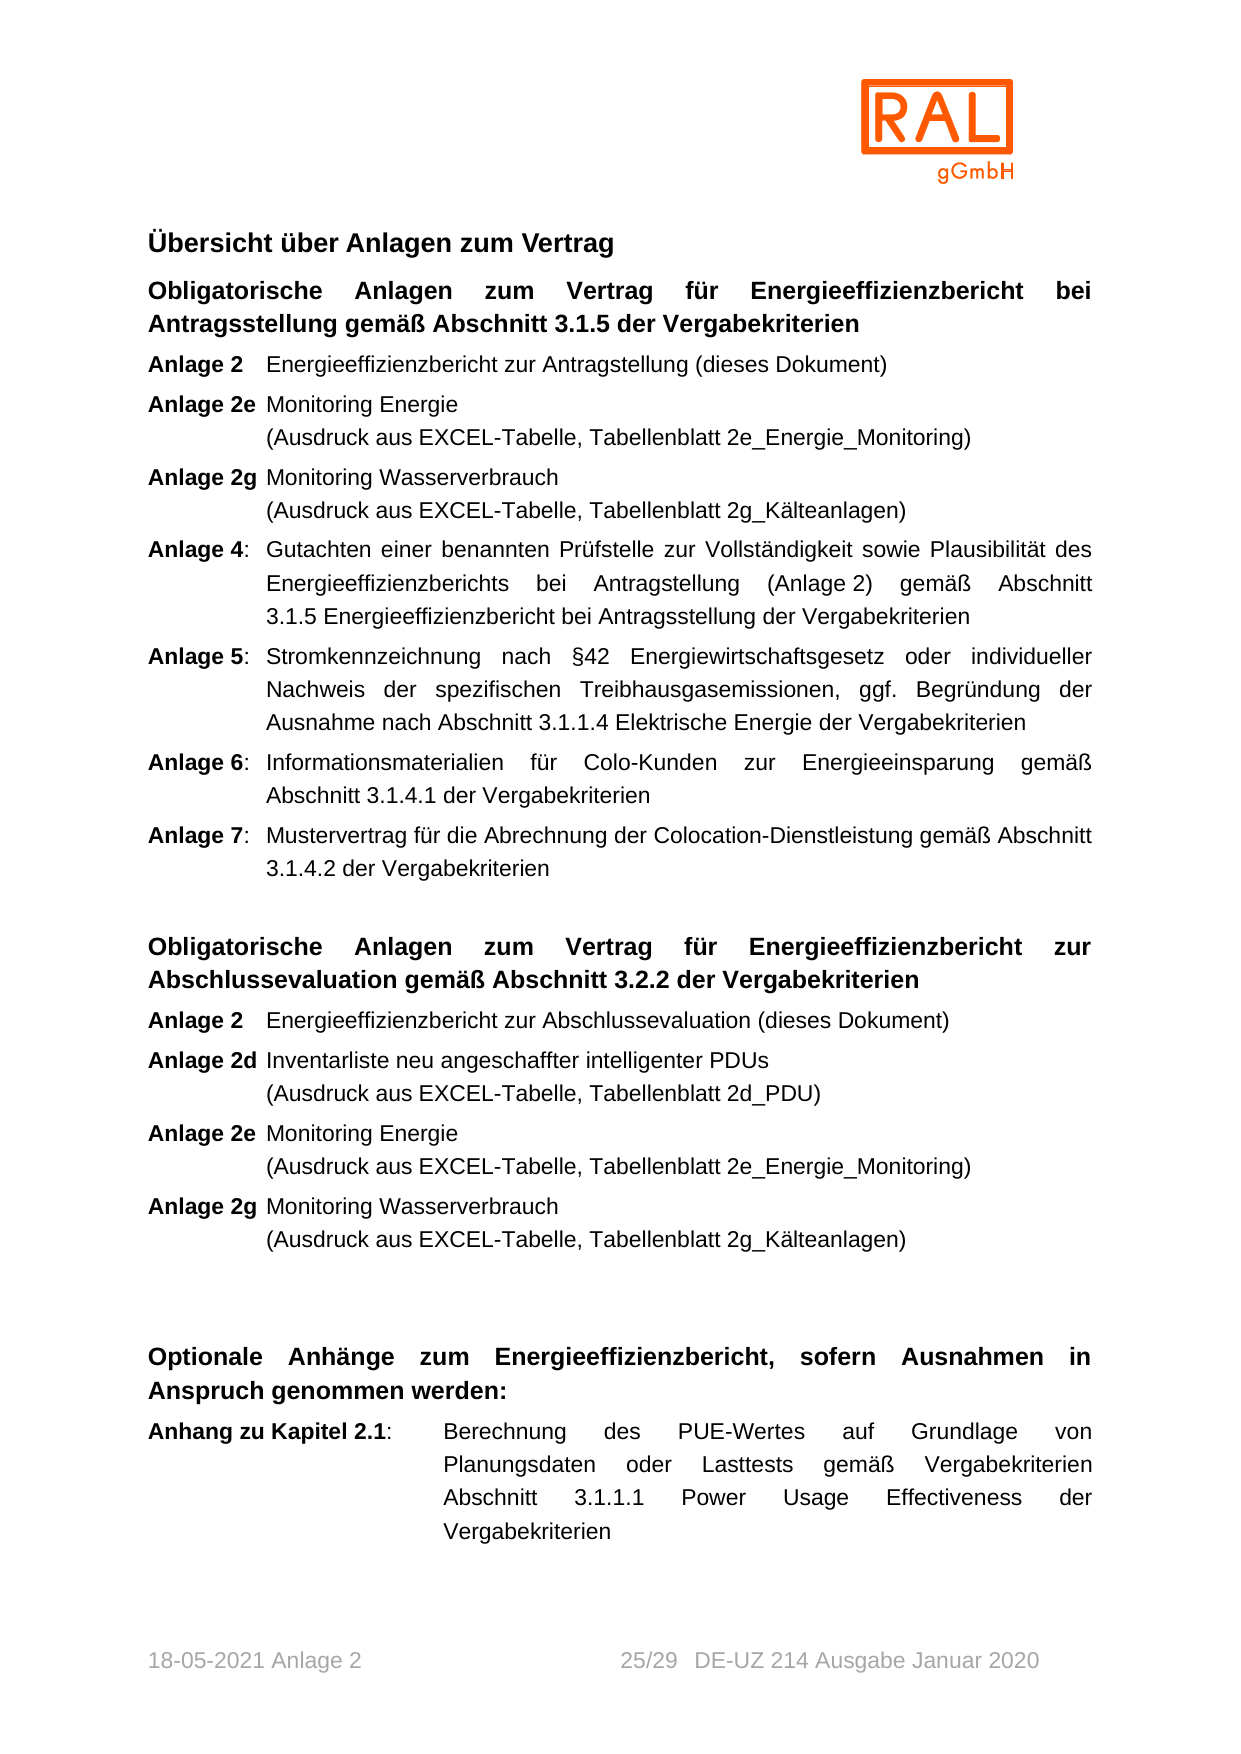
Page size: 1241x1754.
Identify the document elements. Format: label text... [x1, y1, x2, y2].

text Obligatorische Anlagen zum Vertrag für Energieeffizienzbericht zur Abschlussevaluation gemäß Abschnitt 3.2.2 der Vergabekriterien [148, 927, 1092, 994]
text Anlage 2e Monitoring Energie (Ausdruck aus EXCEL-Tabelle, Tabellenblatt 2e_Energie_Monitoring) [148, 1113, 1092, 1179]
text Optionale Anhänge zum Energieeffizienzbericht, sofern Ausnahmen in Anspruch genommen werden: [148, 1338, 1092, 1404]
text Obligatorische Anlagen zum Vertrag für Energieeffizienzbericht bei Antragsstellung gemäß Abschnitt 3.1.5 der Vergabekriterien [148, 271, 1092, 338]
text Anlage 2g Monitoring Wasserverbrauch (Ausdruck aus EXCEL-Tabelle, Tabellenblatt 2g_Kälteanlagen) [148, 1186, 1092, 1252]
text Anlage 7: Mustervertrag für die Abrechnung der Colocation-Dienstleistung gemäß Abschnitt 3.1.4.2 der Vergabekriterien [148, 815, 1092, 881]
text Anlage 4: Gutachten einer benannten Prüfstelle zur Vollständigkeit sowie Plausibilität des Energieeffizienzberichts bei Antragstellung (Anlage 2) gemäß Abschnitt 3.1.5 Energieeffizienzbericht bei Antragsstellung der Vergabekriterien [148, 529, 1092, 629]
text Anlage 2d Inventarliste neu angeschaffter intelligenter PDUs (Ausdruck aus EXCEL-Tabelle, Tabellenblatt 2d_PDU) [148, 1040, 1092, 1106]
text Anlage 6: Informationsmaterialien für Colo-Kunden zur Energieeinsparung gemäß Abschnitt 3.1.4.1 der Vergabekriterien [148, 742, 1092, 808]
text Anhang zu Kapitel 2.1: Berechnung des PUE-Wertes auf Grundlage von Planungsdaten oder Lasttests gemäß Vergabekriterien Abschnitt 3.1.1.1 Power Usage Effectiveness der Vergabekriterien [148, 1411, 1092, 1544]
text Anlage 2g Monitoring Wasserverbrauch (Ausdruck aus EXCEL-Tabelle, Tabellenblatt 2g_Kälteanlagen) [148, 456, 1092, 523]
subtitle Übersicht über Anlagen zum Vertrag [148, 223, 1092, 258]
text Anlage 2 Energieeffizienzbericht zur Abschlussevaluation (dieses Dokument) [148, 1000, 1092, 1033]
text Anlage 5: Stromkennzeichnung nach §42 Energiewirtschaftsgesetz oder individueller Nachweis der spezifischen Treibhausgasemissionen, ggf. Begründung der Ausnahme nach Abschnitt 3.1.1.4 Elektrische Energie der Vergabekriterien [148, 636, 1092, 736]
text Anlage 2 Energieeffizienzbericht zur Antragstellung (dieses Dokument) [148, 344, 1092, 377]
text Anlage 2e Monitoring Energie (Ausdruck aus EXCEL-Tabelle, Tabellenblatt 2e_Energie_Monitoring) [148, 383, 1092, 450]
